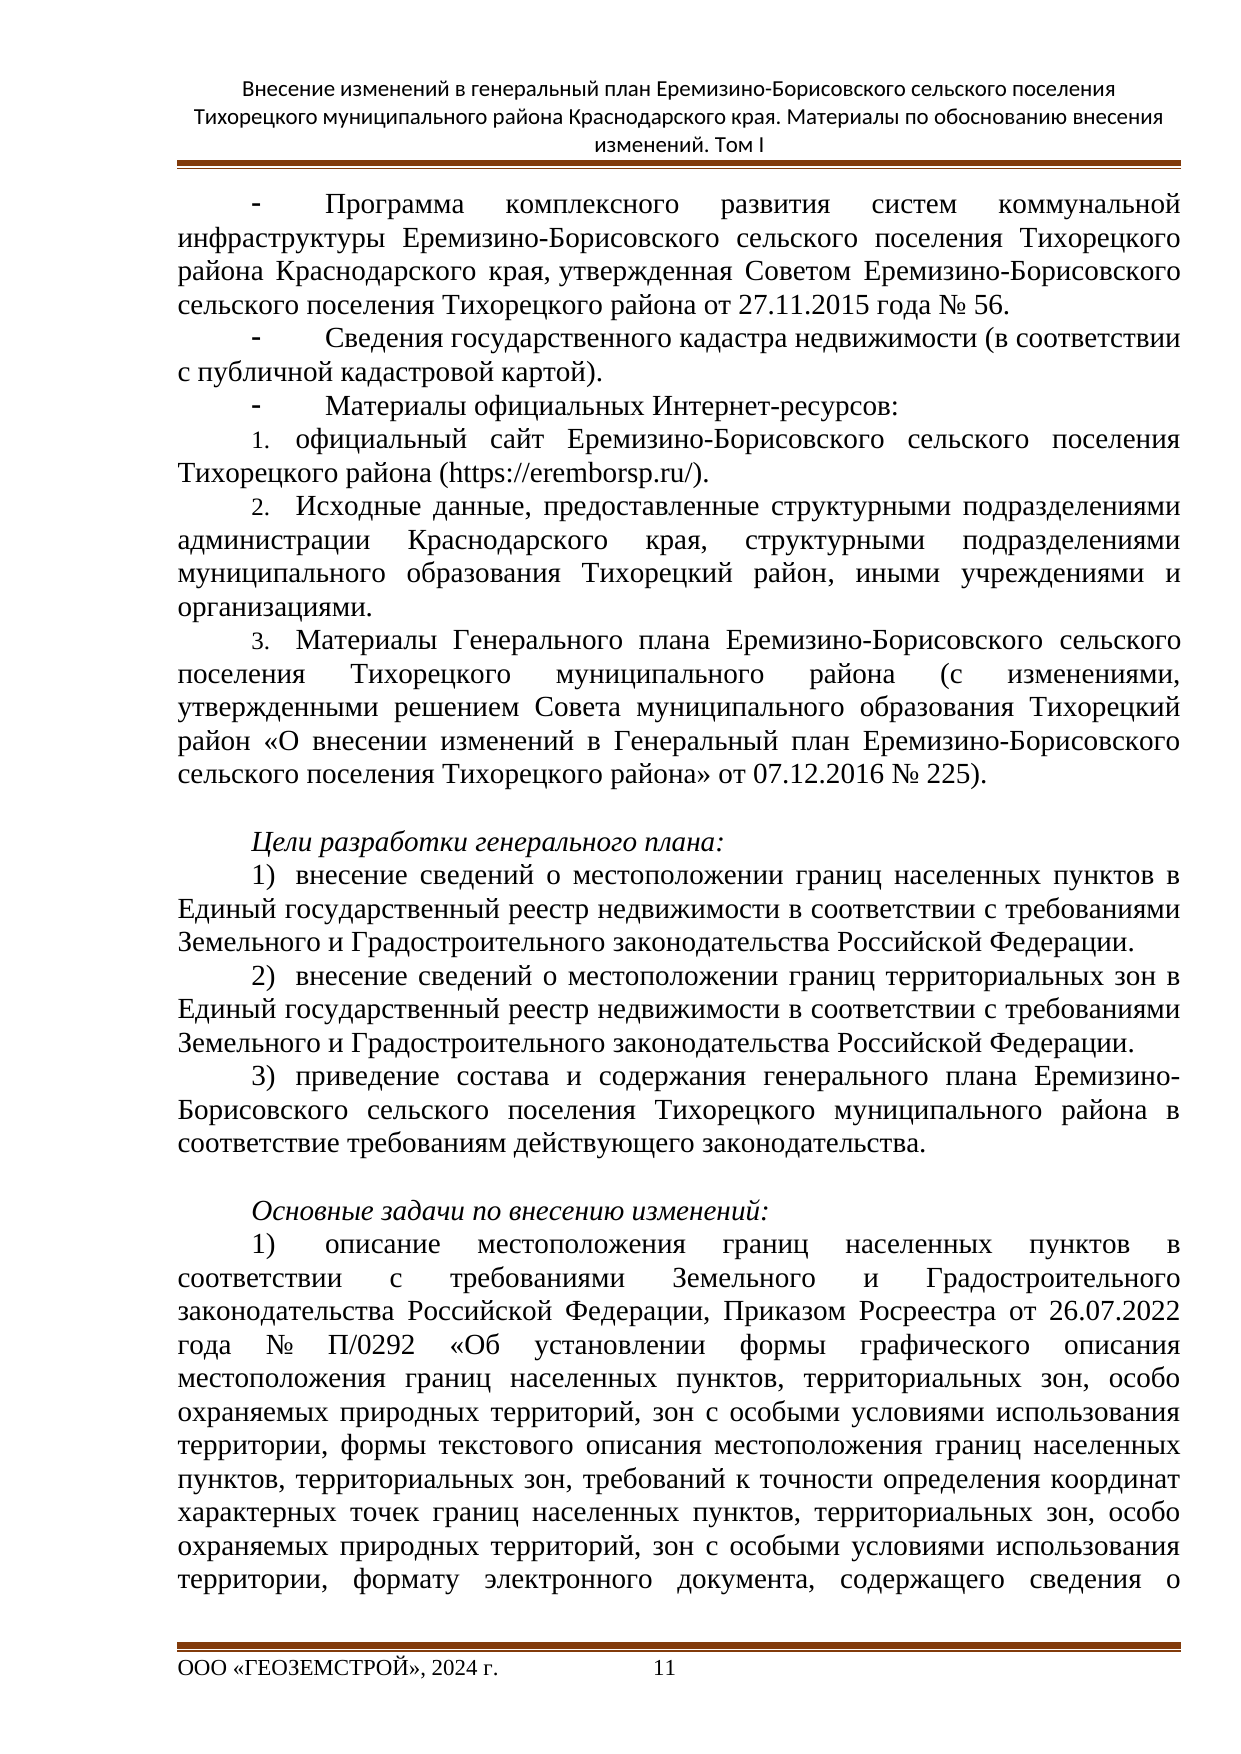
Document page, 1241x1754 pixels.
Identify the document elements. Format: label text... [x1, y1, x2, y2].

list Материалы официальных Интернет-ресурсов: [177, 388, 1181, 421]
list Сведения государственного кадастра недвижимости (в соответствии с публичной кадастровой картой). [177, 320, 1181, 388]
list Материалы Генерального плана Еремизино-Борисовского сельского поселения Тихорецкого муниципального района (с изменениями, утвержденными решением Совета муниципального образования Тихорецкий район «О внесении изменений в Генеральный план Еремизино-Борисовского сельского поселения Тихорецкого района» от 07.12.2016 № 225). [177, 622, 1181, 790]
text Цели разработки генерального плана: [177, 824, 1181, 857]
list внесение сведений о местоположении границ населенных пунктов в Единый государственный реестр недвижимости в соответствии с требованиями Земельного и Градостроительного законодательства Российской Федерации. [177, 857, 1181, 958]
list внесение сведений о местоположении границ территориальных зон в Единый государственный реестр недвижимости в соответствии с требованиями Земельного и Градостроительного законодательства Российской Федерации. [177, 958, 1181, 1058]
list официальный сайт Еремизино-Борисовского сельского поселения Тихорецкого района (https://eremborsp.ru/). [177, 421, 1181, 488]
list приведение состава и содержания генерального плана Еремизино-Борисовского сельского поселения Тихорецкого муниципального района в соответствие требованиям действующего законодательства. [177, 1058, 1181, 1159]
list Программа комплексного развития систем коммунальной инфраструктуры Еремизино-Борисовского сельского поселения Тихорецкого района Краснодарского края, утвержденная Советом Еремизино-Борисовского сельского поселения Тихорецкого района от 27.11.2015 года № 56. [177, 186, 1181, 320]
text Основные задачи по внесению изменений: [177, 1193, 1181, 1226]
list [177, 1226, 1181, 1595]
list Исходные данные, предоставленные структурными подразделениями администрации Краснодарского края, структурными подразделениями муниципального образования Тихорецкий район, иными учреждениями и организациями. [177, 488, 1181, 622]
